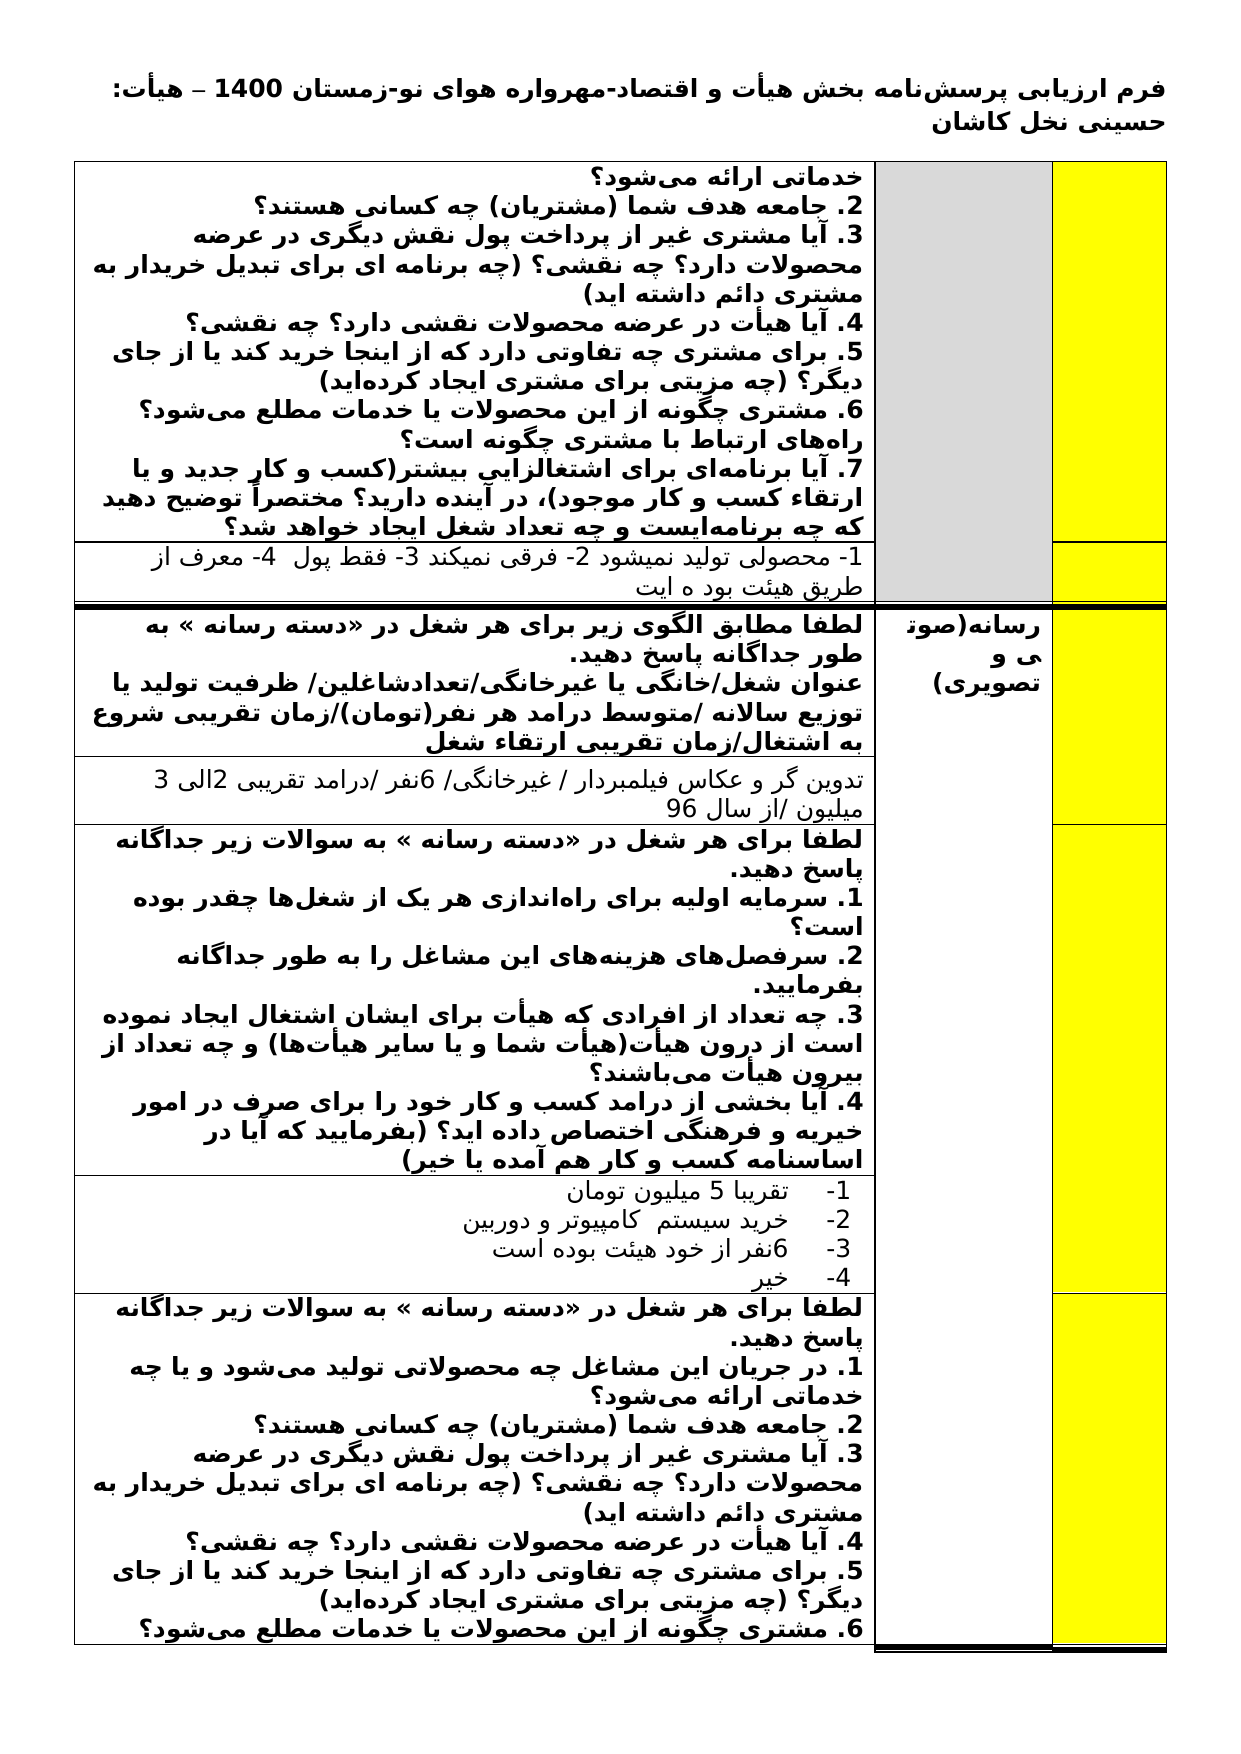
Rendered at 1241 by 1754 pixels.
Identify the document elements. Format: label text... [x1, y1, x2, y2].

table_cell لطفا برای هر شغل در «دسته رسانه » به سوالات زیر جداگانه پاسخ دهید. 1. سرمایه اولیه برای راه‌اندازی هر یک از شغل‌ها چقدر بوده است؟ 2. سرفصل‌های هزینه‌های این مشاغل را به طور جداگانه بفرمایید. 3. چه تعداد از افرادی که هیأت برای ایشان اشتغال ایجاد نموده است از درون هیأت(هیأت شما و یا سایر هیأت‌ها) و چه تعداد از بیرون هیأت می‌باشند؟ 4. آیا بخشی از درامد کسب و کار خود را برای صرف در امور خیریه و فرهنگی اختصاص داده اید؟ (بفرمایید که آیا در اساسنامه کسب و کار هم آمده یا خیر) [75, 825, 874, 1175]
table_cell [75, 1294, 874, 1643]
table_cell [1053, 825, 1166, 1292]
table_cell تقریبا 5 میلیون تومان خرید سیستم کامپیوتر و دوربین 6نفر از خود هیئت بوده است خیر [75, 1176, 874, 1292]
table_cell [1053, 543, 1166, 601]
table_cell لطفا مطابق الگوی زیر برای هر شغل در «دسته رسانه » به طور جداگانه پاسخ دهید. عنوان شغل/خانگی یا غیرخانگی/تعدادشاغلین/ ظرفیت تولید یا توزیع سالانه /متوسط درامد هر نفر(تومان)/زمان تقریبی شروع به اشتغال/زمان تقریبی ارتقاء شغل [75, 610, 874, 756]
table_cell تدوین گر و عکاس فیلمبردار / غیرخانگی/ 6نفر /درامد تقریبی 2الی 3 میلیون /از سال 96 [75, 757, 874, 824]
table_cell [1053, 610, 1166, 824]
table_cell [75, 162, 874, 541]
table_cell 1- محصولی تولید نمیشود 2- فرقی نمیکند 3- فقط پول 4- معرف از طریق هیئت بود ه ایت [75, 543, 874, 601]
table_cell رسانه(صوتی و تصویری) [876, 610, 1052, 1643]
table_cell [1053, 162, 1166, 541]
table_cell [1053, 1294, 1166, 1643]
